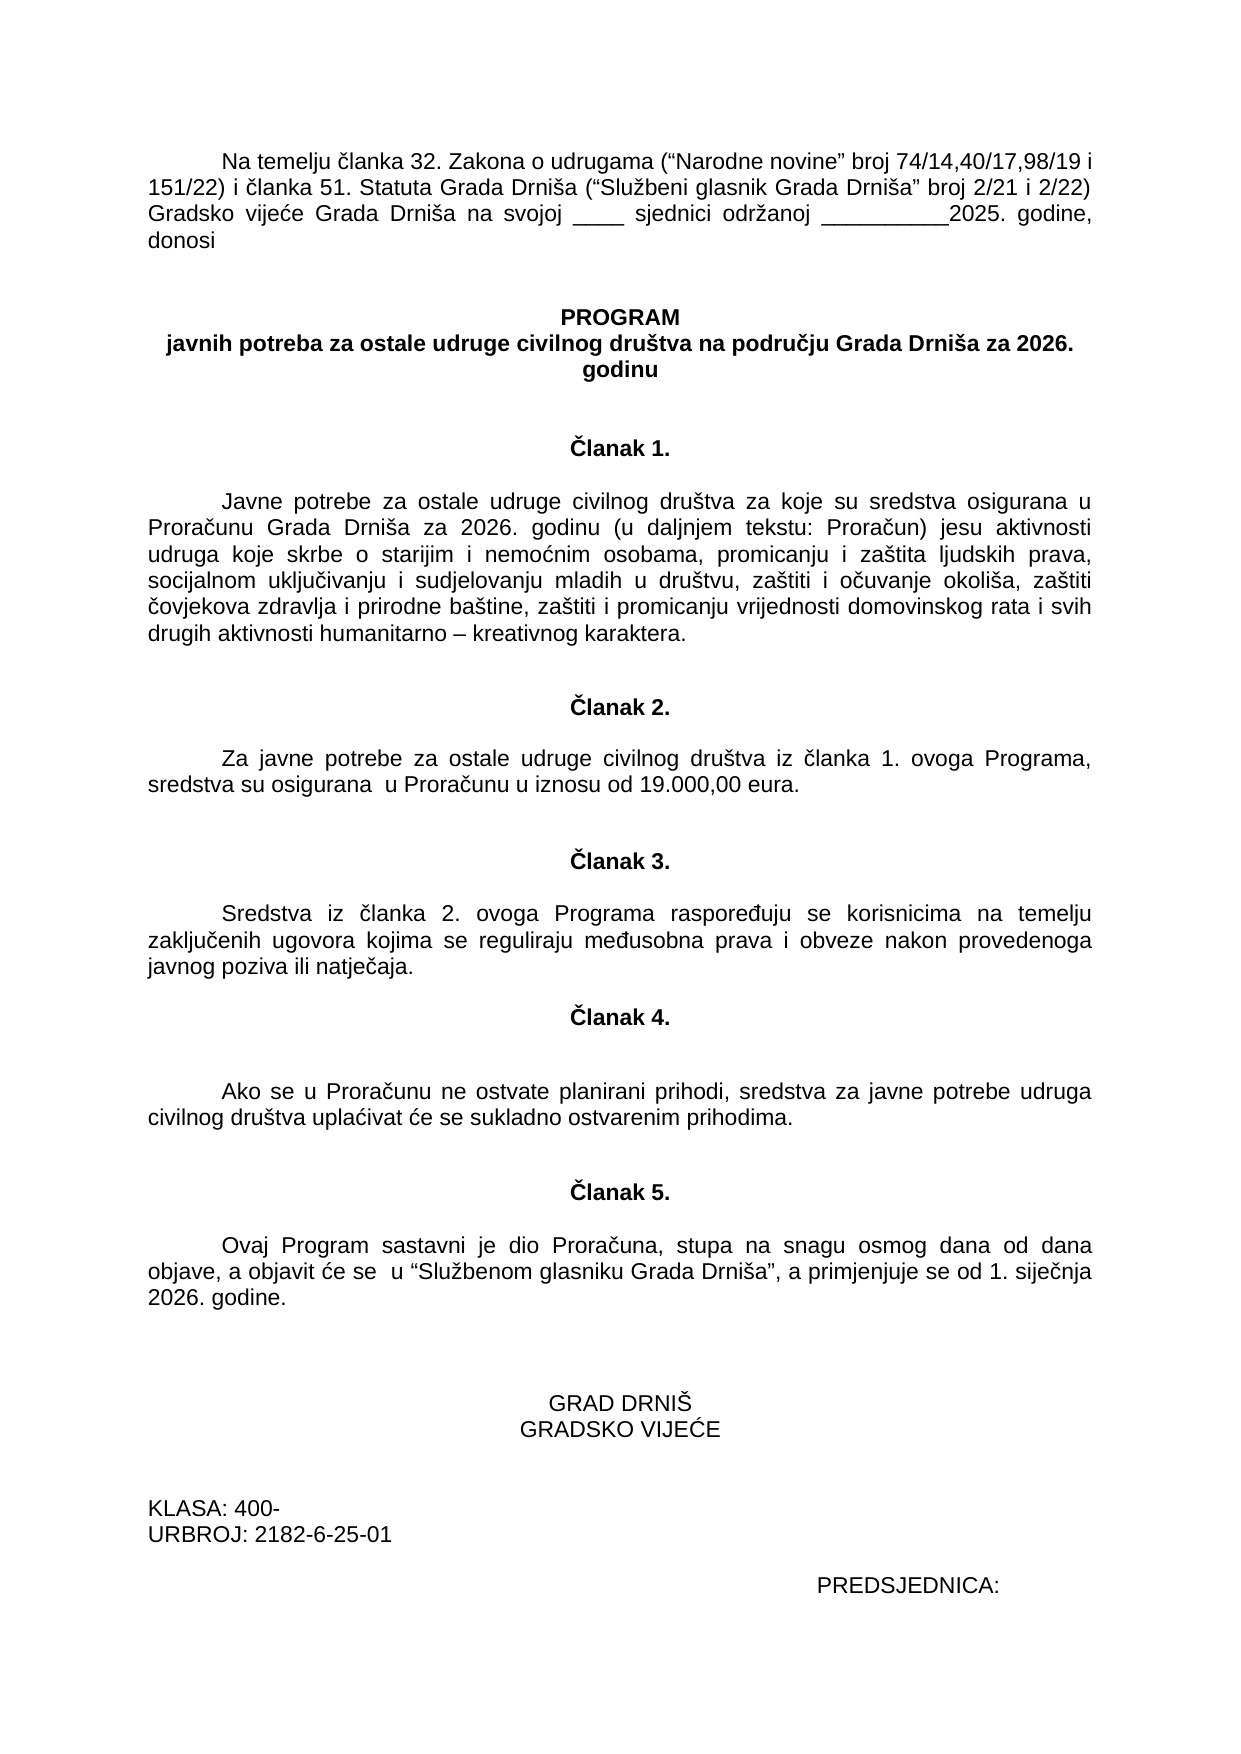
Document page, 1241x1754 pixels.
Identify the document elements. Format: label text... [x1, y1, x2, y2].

text Ovaj Program sastavni je dio Proračuna, stupa na snagu osmog dana od dana objave, a objavit će se u “Službenom glasniku Grada Drniša”, a primjenjuje se od 1. siječnja 2026. godine. [148, 1232, 1093, 1311]
text URBROJ: 2182-6-25-01 [148, 1521, 1093, 1572]
text javnih potreba za ostale udruge civilnog društva na području Grada Drniša za 2026. godinu [148, 330, 1093, 382]
text KLASA: 400- [148, 1495, 1093, 1521]
text PROGRAM [148, 303, 1093, 330]
text Za javne potrebe za ostale udruge civilnog društva iz članka 1. ovoga Programa, sredstva su osigurana u Proračunu u iznosu od 19.000,00 eura. [148, 744, 1093, 797]
text Javne potrebe za ostale udruge civilnog društva za koje su sredstva osigurana u Proračunu Grada Drniša za 2026. godinu (u daljnjem tekstu: Proračun) jesu aktivnosti udruga koje skrbe o starijim i nemoćnim osobama, promicanju i zaštita ljudskih prava, socijalnom uključivanju i sudjelovanju mladih u društvu, zaštiti i očuvanje okoliša, zaštiti čovjekova zdravlja i prirodne baštine, zaštiti i promicanju vrijednosti domovinskog rata i svih drugih aktivnosti humanitarno – kreativnog karaktera. [148, 488, 1093, 646]
text Članak 4. [148, 1003, 1093, 1030]
text GRADSKO VIJEĆE [148, 1416, 1093, 1442]
text Na temelju članka 32. Zakona o udrugama (“Narodne novine” broj 74/14,40/17,98/19 i 151/22) i članka 51. Statuta Grada Drniša (“Službeni glasnik Grada Drniša” broj 2/21 i 2/22) Gradsko vijeće Grada Drniša na svojoj ____ sjednici održanoj __________2025. godine, donosi [148, 148, 1093, 253]
text PREDSJEDNICA: [148, 1572, 1093, 1598]
text Članak 2. [148, 694, 1093, 721]
text Sredstva iz članka 2. ovoga Programa raspoređuju se korisnicima na temelju zaključenih ugovora kojima se reguliraju međusobna prava i obveze nakon provedenoga javnog poziva ili natječaja. [148, 900, 1093, 979]
text Ako se u Proračunu ne ostvate planirani prihodi, sredstva za javne potrebe udruga civilnog društva uplaćivat će se sukladno ostvarenim prihodima. [148, 1078, 1093, 1131]
text Članak 5. [148, 1179, 1093, 1205]
text GRAD DRNIŠ [148, 1390, 1093, 1416]
text Članak 3. [148, 848, 1093, 874]
text Članak 1. [148, 435, 1093, 462]
